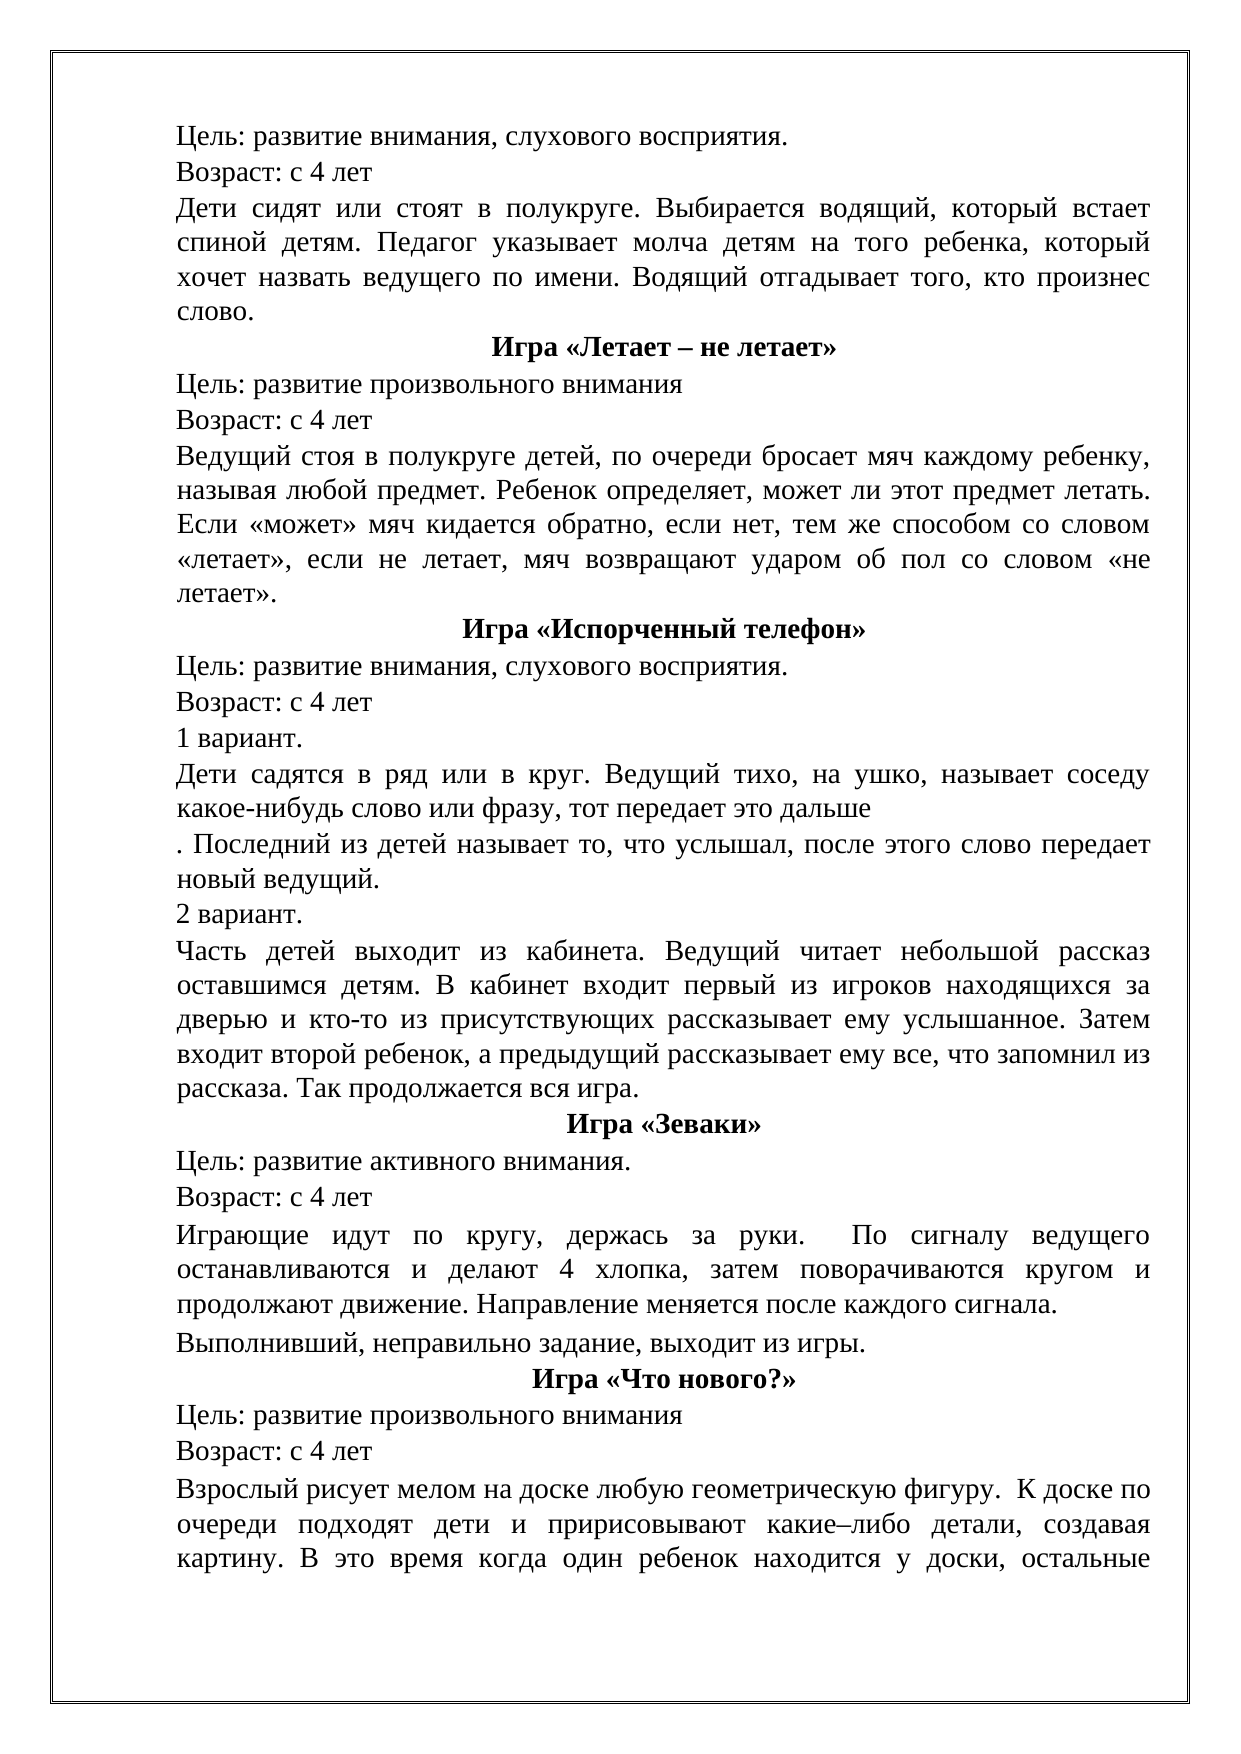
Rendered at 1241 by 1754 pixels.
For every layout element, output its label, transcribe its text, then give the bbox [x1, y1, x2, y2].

text Цель: развитие произвольного внимания [176, 1397, 1152, 1431]
text Игра «Зеваки» [177, 1106, 1151, 1140]
text Игра «Что нового?» [177, 1361, 1151, 1394]
text Возраст: с 4 лет [176, 1179, 1152, 1212]
text Ведущий стоя в полукруге детей, по очереди бросает мяч каждому ребенку, называя любой предмет. Ребенок определяет, может ли этот предмет летать. Если «может» мяч кидается обратно, если нет, тем же способом со словом «летает», если не летает, мяч возвращают ударом об пол со словом «не летает». [176, 438, 1152, 609]
text Возраст: с 4 лет [176, 154, 1152, 188]
text Дети садятся в ряд или в круг. Ведущий тихо, на ушко, называет соседу какое-нибудь слово или фразу, тот передает это дальше [176, 756, 1152, 824]
text Цель: развитие внимания, слухового восприятия. [176, 118, 1152, 152]
text Цель: развитие произвольного внимания [176, 366, 1152, 399]
text . Последний из детей называет то, что услышал, после этого слово передает новый ведущий. [176, 826, 1152, 894]
text 1 вариант. [176, 720, 433, 753]
text Часть детей выходит из кабинета. Ведущий читает небольшой рассказ оставшимся детям. В кабинет входит первый из игроков находящихся за дверью и кто-то из присутствующих рассказывает ему услышанное. Затем входит второй ребенок, а предыдущий рассказывает ему все, что запомнил из рассказа. Так продолжается вся игра. [176, 933, 1152, 1104]
text Цель: развитие активного внимания. [176, 1143, 1152, 1176]
text Игра «Испорченный телефон» [177, 612, 1151, 645]
text Возраст: с 4 лет [176, 684, 433, 717]
text Игра «Летает – не летает» [177, 329, 1152, 363]
text Играющие идут по кругу, держась за руки. По сигналу ведущего останавливаются и делают 4 хлопка, затем поворачиваются кругом и продолжают движение. Направление меняется после каждого сигнала. [176, 1217, 1152, 1319]
text 2 вариант. [176, 897, 1152, 930]
text Цель: развитие внимания, слухового восприятия. [176, 648, 1152, 682]
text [176, 1472, 1152, 1574]
text Возраст: с 4 лет [176, 402, 1152, 435]
text Дети сидят или стоят в полукруге. Выбирается водящий, который встает спиной детям. Педагог указывает молча детям на того ребенка, который хочет назвать ведущего по имени. Водящий отгадывает того, кто произнес слово. [176, 190, 1152, 327]
text Возраст: с 4 лет [176, 1433, 1152, 1467]
text Выполнивший, неправильно задание, выходит из игры. [176, 1325, 1152, 1358]
